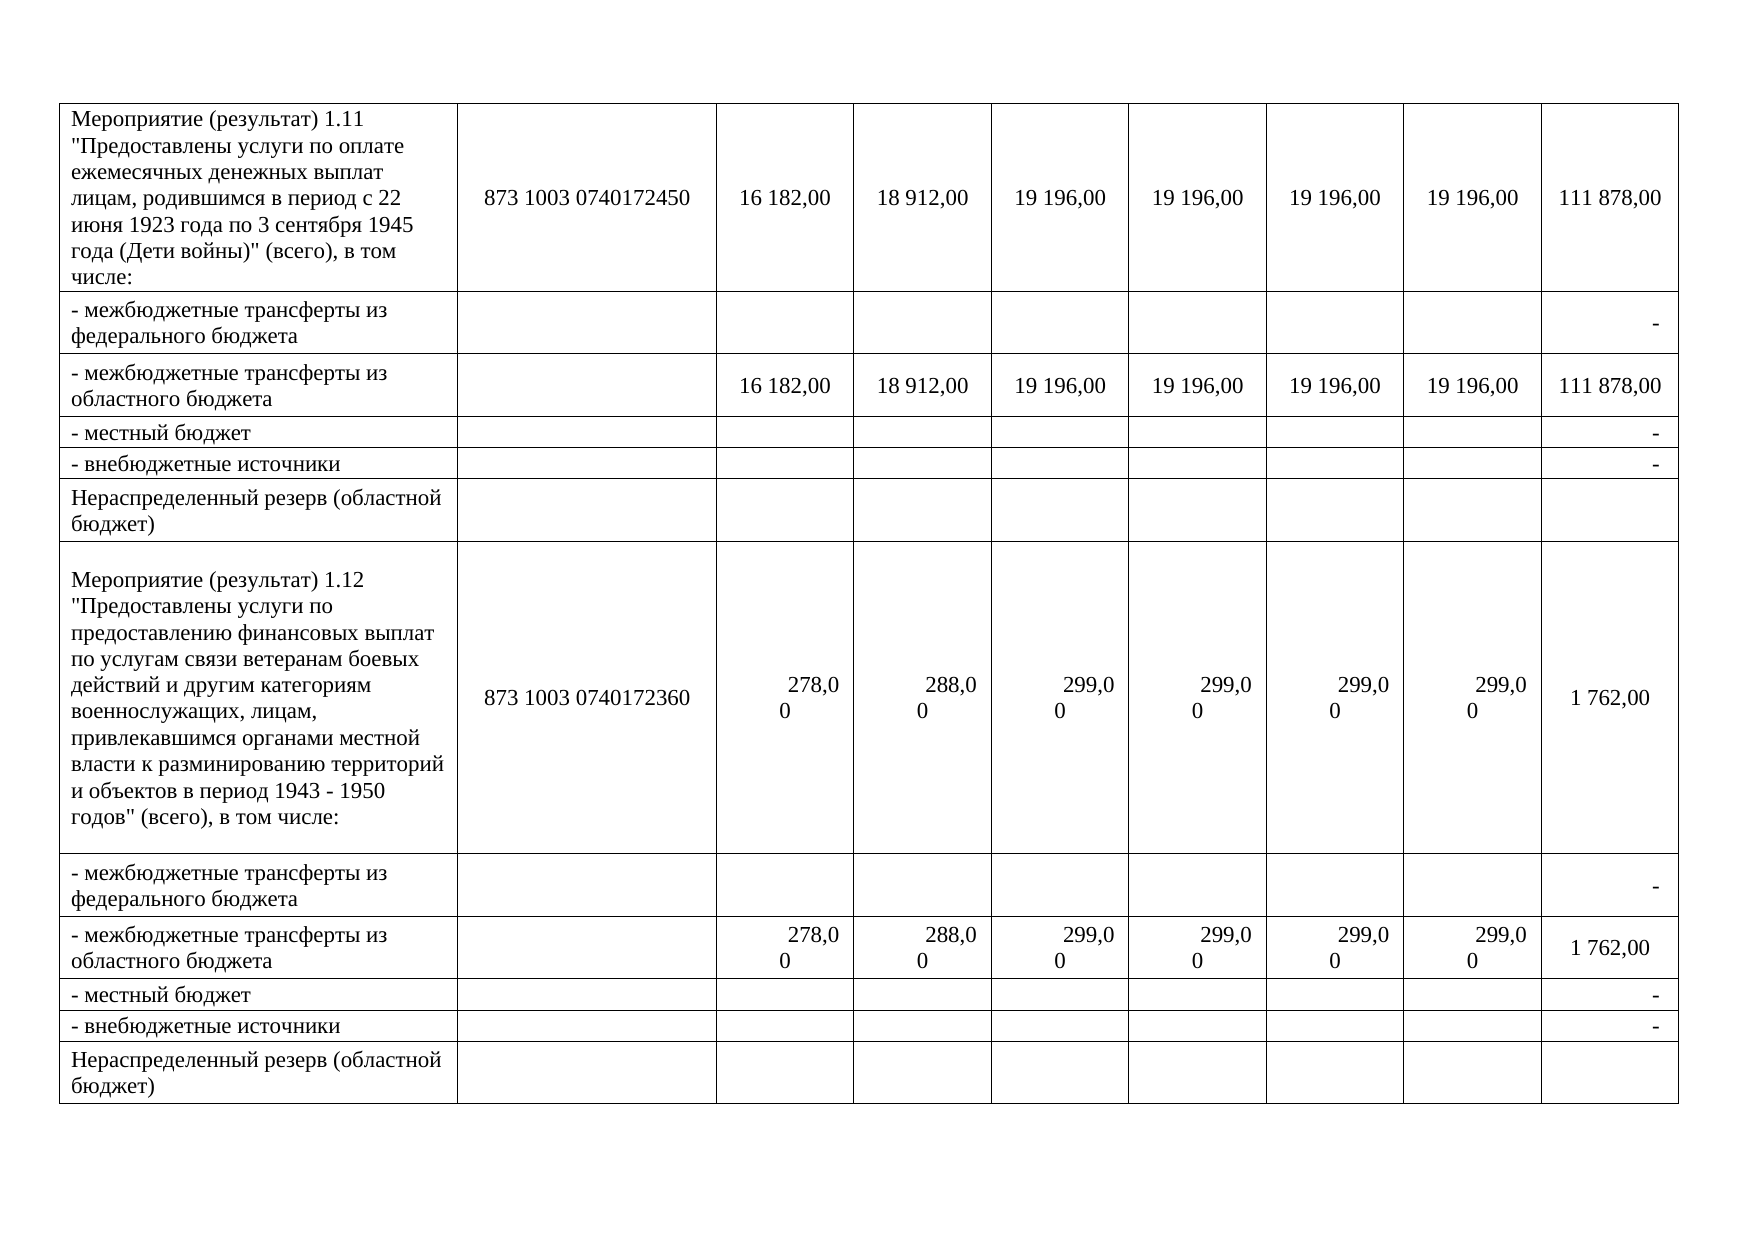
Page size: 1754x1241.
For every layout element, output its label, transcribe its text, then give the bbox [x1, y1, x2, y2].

table_cell 19 196,00 [992, 104, 1128, 291]
table_cell [1129, 448, 1266, 478]
table_cell - [1542, 854, 1678, 916]
table_cell [992, 417, 1128, 447]
table_cell [1267, 1011, 1403, 1041]
table_cell [854, 479, 991, 541]
table_cell [717, 1011, 853, 1041]
table_cell [717, 479, 853, 541]
table_cell [992, 448, 1128, 478]
table_cell [1404, 1042, 1541, 1103]
table_cell [1129, 979, 1266, 1009]
table_cell 16 182,00 [717, 104, 853, 291]
table_cell [717, 448, 853, 478]
table_cell - местный бюджет [60, 417, 457, 447]
table_cell [458, 448, 716, 478]
table_cell - межбюджетные трансферты из областного бюджета [60, 917, 457, 978]
table_cell 19 196,00 [1404, 354, 1541, 416]
table_cell [1267, 417, 1403, 447]
table_cell 278,00 [717, 542, 853, 853]
table_cell [1542, 479, 1678, 541]
table_cell 19 196,00 [1129, 104, 1266, 291]
table_cell - внебюджетные источники [60, 1011, 457, 1041]
table_cell [458, 979, 716, 1009]
table_cell [1404, 448, 1541, 478]
table_cell [854, 854, 991, 916]
table_cell - межбюджетные трансферты из федерального бюджета [60, 292, 457, 353]
table_cell [458, 917, 716, 978]
table_cell [458, 479, 716, 541]
table_cell 19 196,00 [1267, 354, 1403, 416]
table_cell 19 196,00 [1267, 104, 1403, 291]
table_cell 18 912,00 [854, 354, 991, 416]
table_cell [1404, 292, 1541, 353]
table_cell 19 196,00 [1129, 354, 1266, 416]
table_cell [1404, 979, 1541, 1009]
table_cell 1 762,00 [1542, 917, 1678, 978]
table_cell [717, 979, 853, 1009]
table_cell - [1542, 1011, 1678, 1041]
table_cell 16 182,00 [717, 354, 853, 416]
table_cell [992, 1011, 1128, 1041]
table_cell Нераспределенный резерв (областной бюджет) [60, 479, 457, 541]
table_cell - [1542, 448, 1678, 478]
table_cell [1267, 448, 1403, 478]
table_cell [1129, 854, 1266, 916]
table_cell [458, 292, 716, 353]
table_cell 288,00 [854, 917, 991, 978]
table_cell - [1542, 979, 1678, 1009]
table_cell 299,00 [992, 917, 1128, 978]
table_cell 873 1003 0740172360 [458, 542, 716, 853]
table_cell 19 196,00 [1404, 104, 1541, 291]
table_cell 278,00 [717, 917, 853, 978]
table_cell [854, 292, 991, 353]
table_cell [458, 354, 716, 416]
table_cell [458, 417, 716, 447]
table_cell [1404, 417, 1541, 447]
table_cell [992, 1042, 1128, 1103]
table_cell [458, 1042, 716, 1103]
table_cell [1267, 1042, 1403, 1103]
table_cell [992, 854, 1128, 916]
table_cell [458, 1011, 716, 1041]
table_cell - [1542, 417, 1678, 447]
table_cell Нераспределенный резерв (областной бюджет) [60, 1042, 457, 1103]
table_cell [1129, 1011, 1266, 1041]
table_cell 299,00 [1129, 917, 1266, 978]
table_cell [854, 1011, 991, 1041]
table_cell 19 196,00 [992, 354, 1128, 416]
table_cell [1129, 417, 1266, 447]
table_cell - [1542, 292, 1678, 353]
table_cell 299,00 [992, 542, 1128, 853]
table_cell [1404, 479, 1541, 541]
table_cell 299,00 [1404, 917, 1541, 978]
table_cell [717, 292, 853, 353]
table_cell [854, 448, 991, 478]
table_cell [1267, 479, 1403, 541]
table_cell [1129, 479, 1266, 541]
table_cell 299,00 [1267, 917, 1403, 978]
table_cell [1542, 1042, 1678, 1103]
table_cell 873 1003 0740172450 [458, 104, 716, 291]
table_cell - внебюджетные источники [60, 448, 457, 478]
table_cell - местный бюджет [60, 979, 457, 1009]
table_cell [458, 854, 716, 916]
table_cell [1267, 292, 1403, 353]
table_cell - межбюджетные трансферты из областного бюджета [60, 354, 457, 416]
table_cell [717, 417, 853, 447]
table_cell [1267, 979, 1403, 1009]
table_cell Мероприятие (результат) 1.11 "Предоставлены услуги по оплате ежемесячных денежных выплат лицам, родившимся в период с 22 июня 1923 года по 3 сентября 1945 года (Дети войны)" (всего), в том числе: [60, 104, 457, 291]
table_cell [1129, 1042, 1266, 1103]
table_cell [717, 854, 853, 916]
table_cell [854, 417, 991, 447]
table_cell 299,00 [1129, 542, 1266, 853]
table_cell 1 762,00 [1542, 542, 1678, 853]
table_cell [1129, 292, 1266, 353]
table_cell [1404, 854, 1541, 916]
table_cell [854, 1042, 991, 1103]
table_cell 18 912,00 [854, 104, 991, 291]
table_cell Мероприятие (результат) 1.12 "Предоставлены услуги по предоставлению финансовых выплат по услугам связи ветеранам боевых действий и другим категориям военнослужащих, лицам, привлекавшимся органами местной власти к разминированию территорий и объектов в период 1943 - 1950 годов" (всего), в том числе: [60, 542, 457, 853]
table_cell 111 878,00 [1542, 354, 1678, 416]
table_cell [717, 1042, 853, 1103]
table_cell [992, 292, 1128, 353]
table_cell [992, 979, 1128, 1009]
table_cell [1404, 1011, 1541, 1041]
table_cell - межбюджетные трансферты из федерального бюджета [60, 854, 457, 916]
table_cell 299,00 [1267, 542, 1403, 853]
table_cell [992, 479, 1128, 541]
table_cell 299,00 [1404, 542, 1541, 853]
table_cell [1267, 854, 1403, 916]
table_cell 288,00 [854, 542, 991, 853]
table_cell [854, 979, 991, 1009]
table_cell 111 878,00 [1542, 104, 1678, 291]
